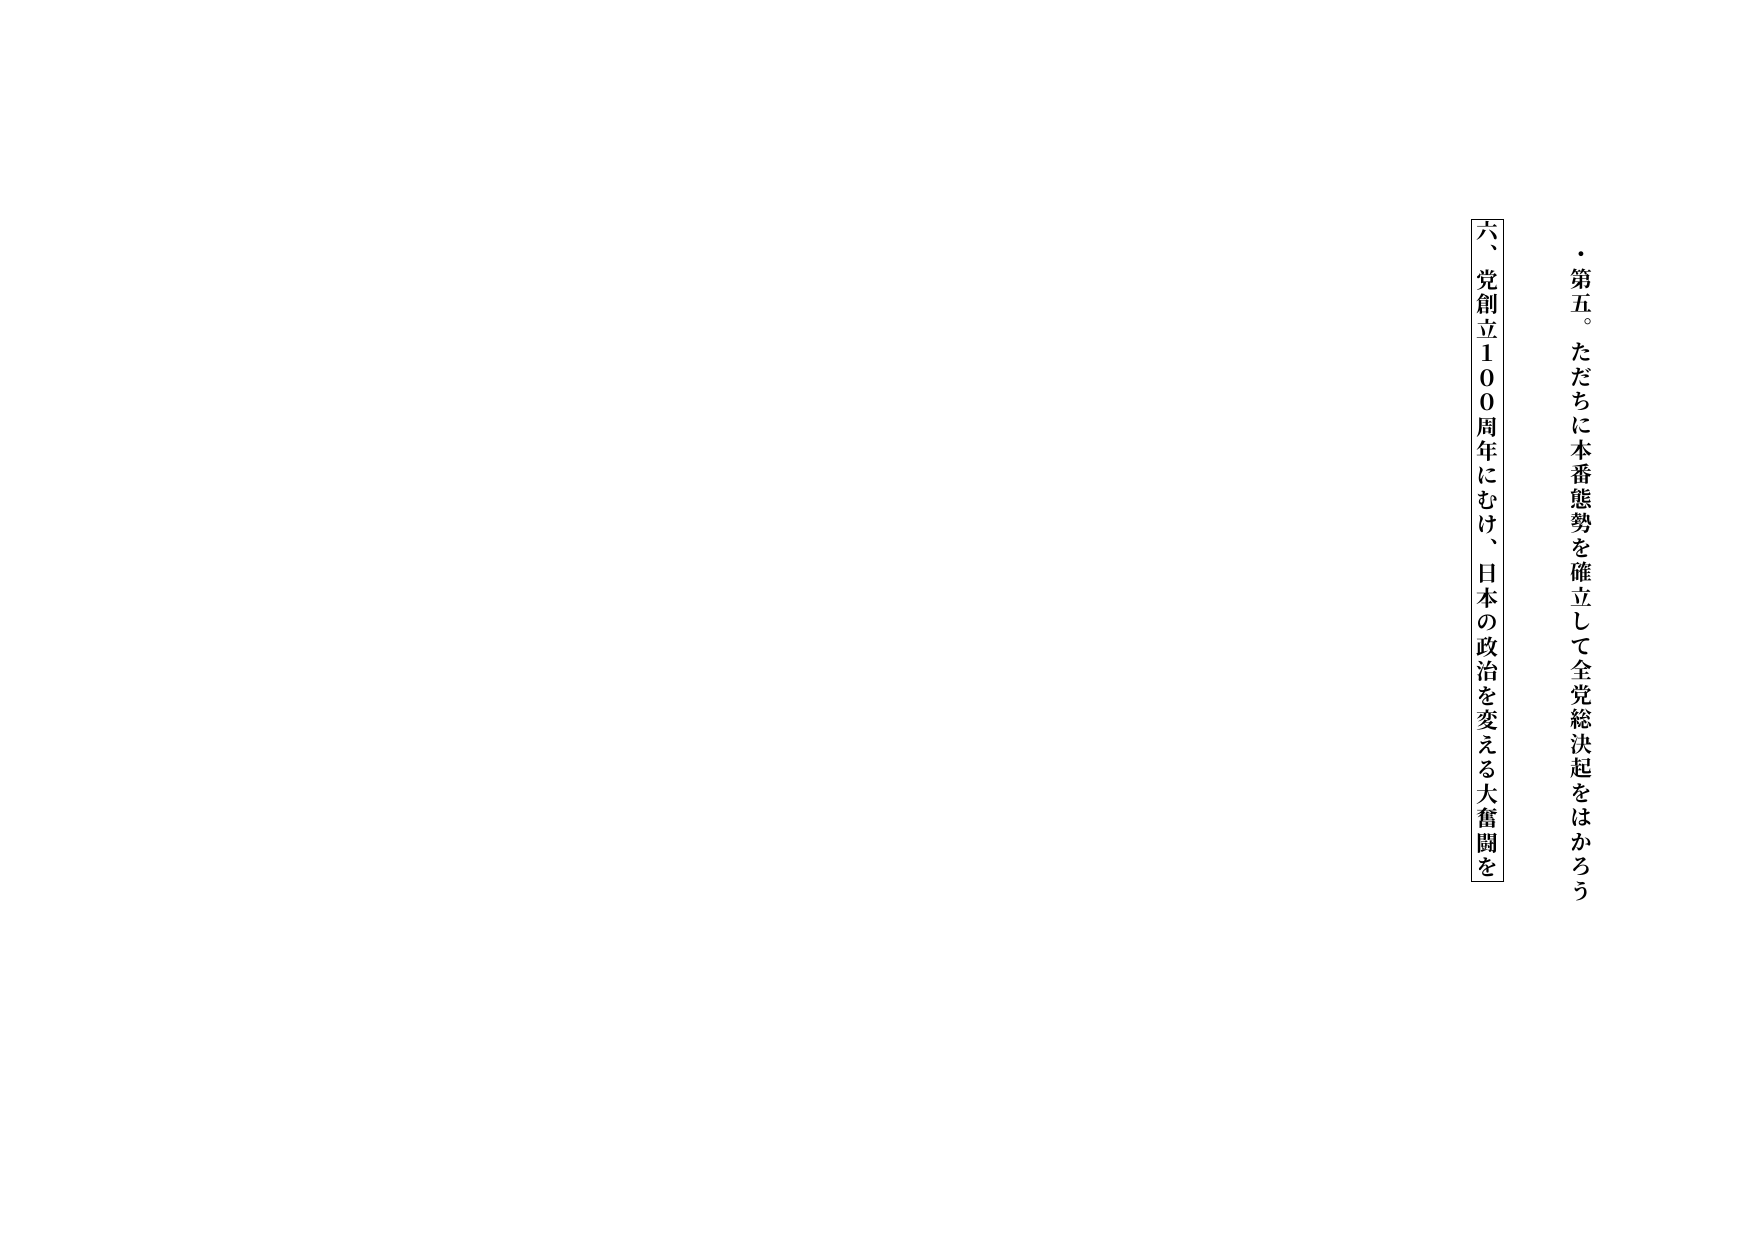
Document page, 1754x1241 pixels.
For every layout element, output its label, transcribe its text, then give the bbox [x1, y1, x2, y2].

text ・第五。ただちに本番態勢を確立して全党総決起をはかろう [1558, 219, 1605, 1051]
text 六、党創立１００周年にむけ、日本の政治を変える大奮闘を [1464, 219, 1511, 1051]
